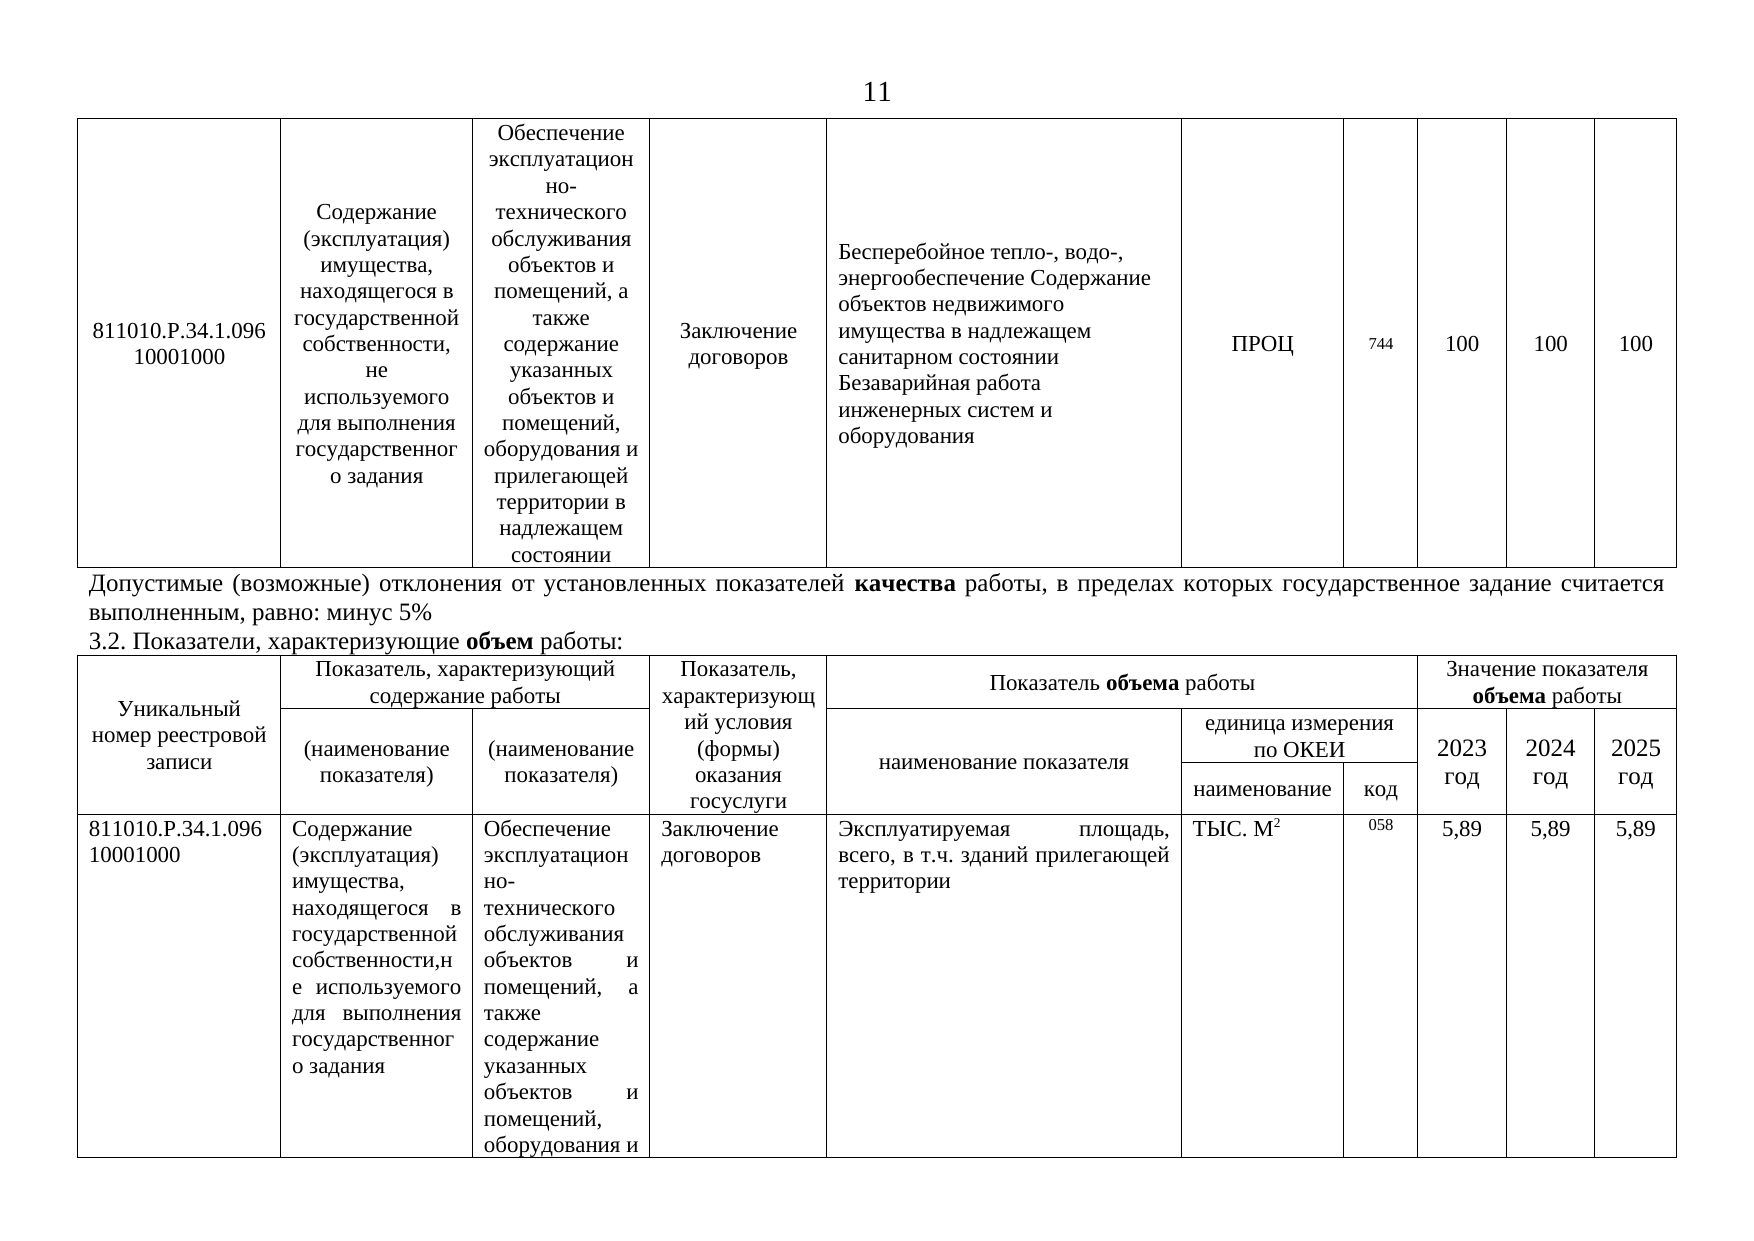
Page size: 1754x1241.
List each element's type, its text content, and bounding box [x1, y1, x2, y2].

table_cell единица измерения по ОКЕИ [1182, 709, 1417, 762]
table_cell 2024 год [1507, 709, 1594, 814]
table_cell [78, 815, 280, 1157]
table_cell 100 [1595, 119, 1676, 567]
table_cell код [1344, 763, 1417, 814]
table_cell ПРОЦ [1182, 119, 1343, 567]
table_cell 2023 год [1418, 709, 1506, 814]
table_cell 5,89 [1507, 815, 1594, 1157]
table_cell (наименование показателя) [473, 709, 649, 814]
text 3.2. Показатели, характеризующие объем работы: [89, 626, 1665, 654]
table_cell Бесперебойное тепло-, водо-, энергообеспечение Содержание объектов недвижимого имущества в надлежащем санитарном состоянии Безаварийная работа инженерных систем и оборудования [827, 119, 1181, 567]
table_header Показатель, характеризующий содержание работы [281, 656, 649, 708]
table_cell Содержание (эксплуатация) имущества, находящегося в государственной собственности, не используемого для выполнения государственного задания [281, 119, 472, 567]
table_cell наименование [1182, 763, 1343, 814]
table_cell 744 [1344, 119, 1417, 567]
table_cell наименование показателя [827, 709, 1181, 814]
table_header Показатель объема работы [827, 656, 1417, 708]
table_cell ТЫС. М2 [1182, 815, 1343, 1157]
table_cell 100 [1507, 119, 1594, 567]
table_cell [650, 815, 826, 1157]
table_cell 2025 год [1595, 709, 1676, 814]
table_cell 811010.Р.34.1.09610001000 [78, 119, 280, 567]
table_cell 5,89 [1418, 815, 1506, 1157]
table_cell 100 [1418, 119, 1506, 567]
table_cell 5,89 [1595, 815, 1676, 1157]
table_header Уникальный номер реестровой записи [78, 656, 280, 814]
table_header Показатель, характеризующий условия (формы) оказания госуслуги [650, 656, 826, 814]
table_header Значение показателя объема работы [1418, 656, 1676, 708]
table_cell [473, 815, 649, 1157]
table_cell Заключение договоров [650, 119, 826, 567]
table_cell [281, 815, 472, 1157]
table_cell 058 [1344, 815, 1417, 1157]
text Допустимые (возможные) отклонения от установленных показателей качества работы, в пределах которых государственное задание считается выполненным, равно: минус 5% [89, 568, 1665, 626]
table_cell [827, 815, 1181, 1157]
table_cell (наименование показателя) [281, 709, 472, 814]
